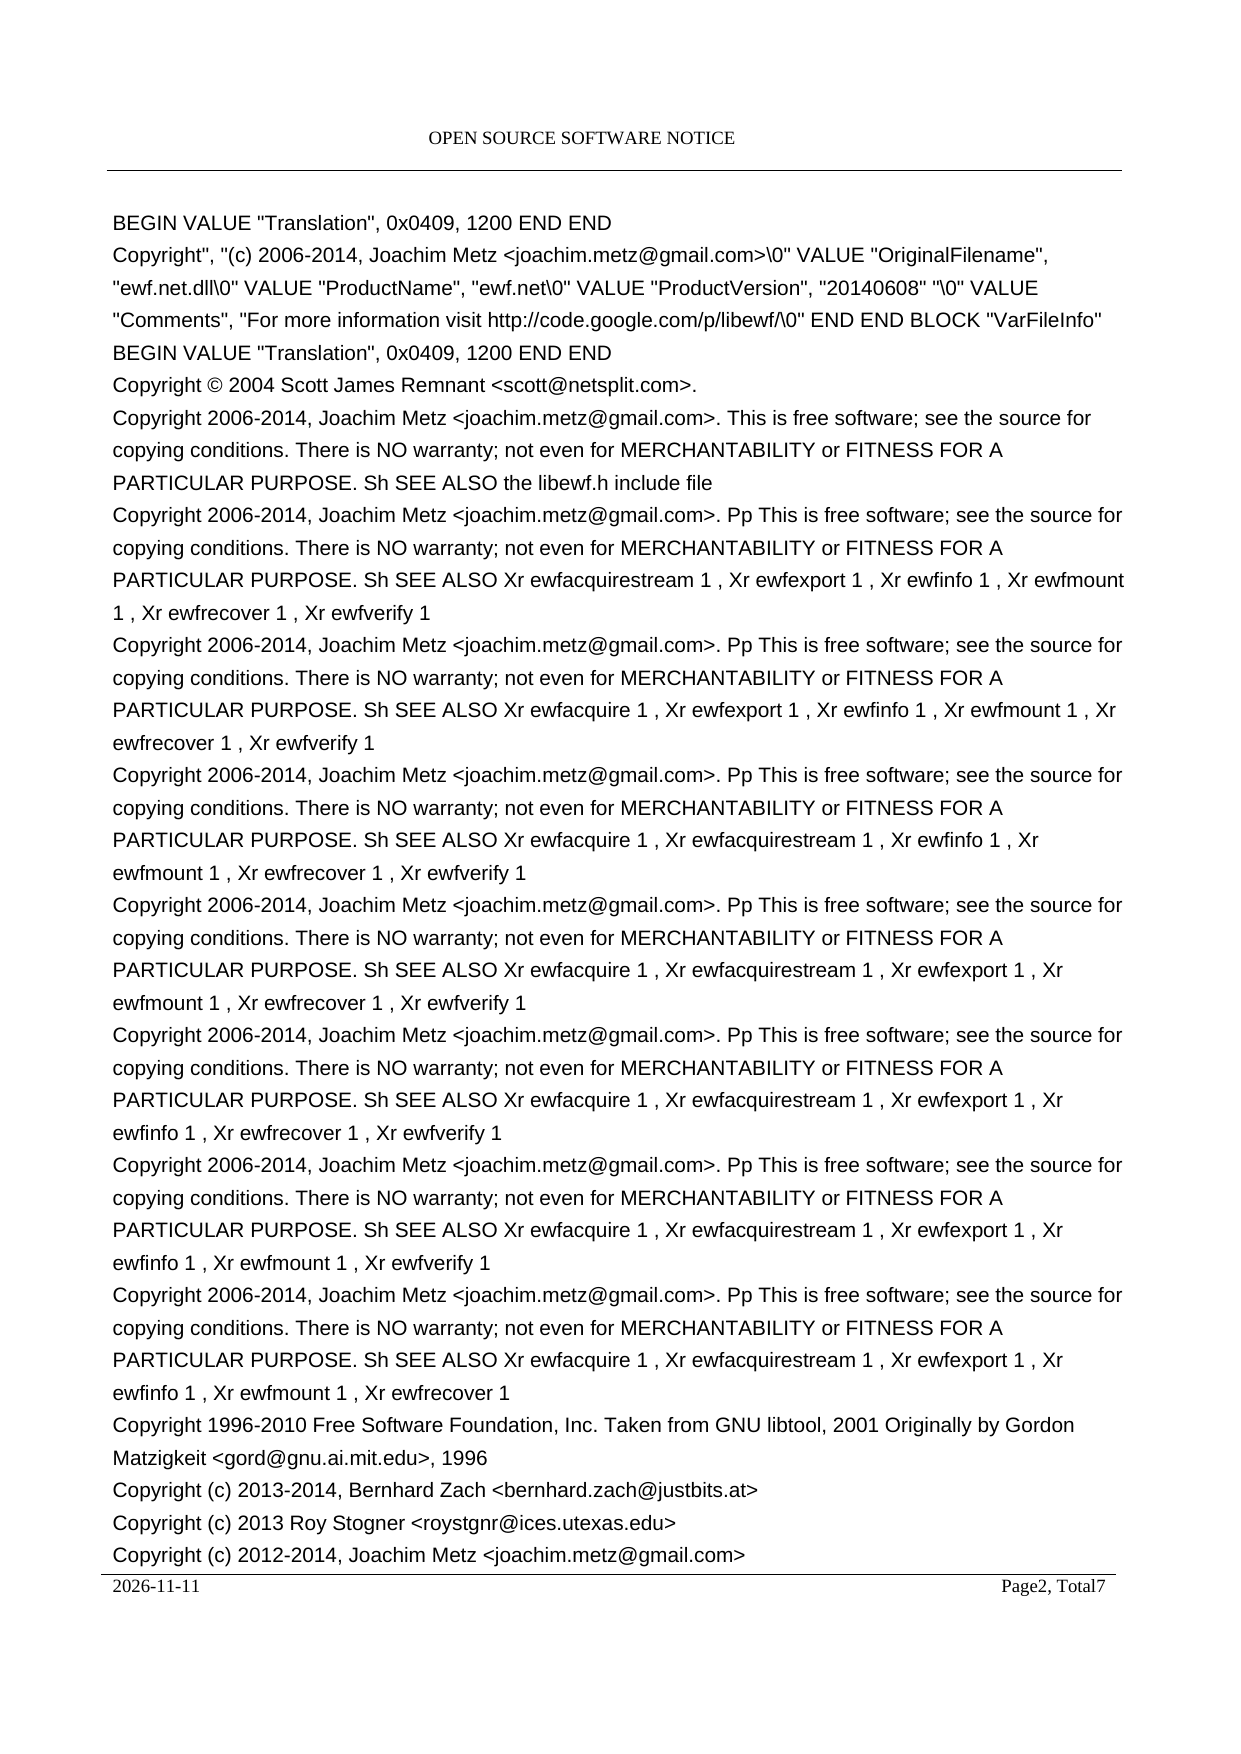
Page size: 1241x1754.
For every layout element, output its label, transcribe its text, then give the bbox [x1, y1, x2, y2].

text Copyright 2006-2014, Joachim Metz <joachim.metz@gmail.com>. Pp This is free software; see the source for copying conditions. There is NO warranty; not even for MERCHANTABILITY or FITNESS FOR A PARTICULAR PURPOSE. Sh SEE ALSO Xr ewfacquire 1 , Xr ewfacquirestream 1 , Xr ewfexport 1 , Xr ewfmount 1 , Xr ewfrecover 1 , Xr ewfverify 1 [112, 889, 1128, 1019]
text Copyright 2006-2014, Joachim Metz <joachim.metz@gmail.com>. Pp This is free software; see the source for copying conditions. There is NO warranty; not even for MERCHANTABILITY or FITNESS FOR A PARTICULAR PURPOSE. Sh SEE ALSO Xr ewfacquire 1 , Xr ewfacquirestream 1 , Xr ewfexport 1 , Xr ewfinfo 1 , Xr ewfrecover 1 , Xr ewfverify 1 [112, 1019, 1128, 1149]
text Copyright © 2004 Scott James Remnant <scott@netsplit.com>. [112, 369, 1128, 401]
text Copyright (c) 2012-2014, Joachim Metz <joachim.metz@gmail.com> [112, 1539, 1128, 1571]
text Copyright 2006-2014, Joachim Metz <joachim.metz@gmail.com>. This is free software; see the source for copying conditions. There is NO warranty; not even for MERCHANTABILITY or FITNESS FOR A PARTICULAR PURPOSE. Sh SEE ALSO the libewf.h include file [112, 401, 1128, 499]
text Copyright 2006-2014, Joachim Metz <joachim.metz@gmail.com>. Pp This is free software; see the source for copying conditions. There is NO warranty; not even for MERCHANTABILITY or FITNESS FOR A PARTICULAR PURPOSE. Sh SEE ALSO Xr ewfacquirestream 1 , Xr ewfexport 1 , Xr ewfinfo 1 , Xr ewfmount 1 , Xr ewfrecover 1 , Xr ewfverify 1 [112, 499, 1128, 629]
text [112, 206, 1128, 239]
text Copyright 2006-2014, Joachim Metz <joachim.metz@gmail.com>. Pp This is free software; see the source for copying conditions. There is NO warranty; not even for MERCHANTABILITY or FITNESS FOR A PARTICULAR PURPOSE. Sh SEE ALSO Xr ewfacquire 1 , Xr ewfacquirestream 1 , Xr ewfexport 1 , Xr ewfinfo 1 , Xr ewfmount 1 , Xr ewfverify 1 [112, 1149, 1128, 1279]
text Copyright 2006-2014, Joachim Metz <joachim.metz@gmail.com>. Pp This is free software; see the source for copying conditions. There is NO warranty; not even for MERCHANTABILITY or FITNESS FOR A PARTICULAR PURPOSE. Sh SEE ALSO Xr ewfacquire 1 , Xr ewfacquirestream 1 , Xr ewfinfo 1 , Xr ewfmount 1 , Xr ewfrecover 1 , Xr ewfverify 1 [112, 759, 1128, 889]
text Copyright 2006-2014, Joachim Metz <joachim.metz@gmail.com>. Pp This is free software; see the source for copying conditions. There is NO warranty; not even for MERCHANTABILITY or FITNESS FOR A PARTICULAR PURPOSE. Sh SEE ALSO Xr ewfacquire 1 , Xr ewfexport 1 , Xr ewfinfo 1 , Xr ewfmount 1 , Xr ewfrecover 1 , Xr ewfverify 1 [112, 629, 1128, 759]
text Copyright 2006-2014, Joachim Metz <joachim.metz@gmail.com>. Pp This is free software; see the source for copying conditions. There is NO warranty; not even for MERCHANTABILITY or FITNESS FOR A PARTICULAR PURPOSE. Sh SEE ALSO Xr ewfacquire 1 , Xr ewfacquirestream 1 , Xr ewfexport 1 , Xr ewfinfo 1 , Xr ewfmount 1 , Xr ewfrecover 1 [112, 1279, 1128, 1409]
text Copyright 1996-2010 Free Software Foundation, Inc. Taken from GNU libtool, 2001 Originally by Gordon Matzigkeit <gord@gnu.ai.mit.edu>, 1996 [112, 1409, 1128, 1474]
text Copyright (c) 2013-2014, Bernhard Zach <bernhard.zach@justbits.at> [112, 1474, 1128, 1506]
text Copyright", "(c) 2006-2014, Joachim Metz <joachim.metz@gmail.com>\0" VALUE "OriginalFilename", "ewf.net.dll\0" VALUE "ProductName", "ewf.net\0" VALUE "ProductVersion", "20140608" "\0" VALUE "Comments", "For more information visit http://code.google.com/p/libewf/\0" END END BLOCK "VarFileInfo" BEGIN VALUE "Translation", 0x0409, 1200 END END [112, 239, 1128, 369]
text Copyright (c) 2013 Roy Stogner <roystgnr@ices.utexas.edu> [112, 1506, 1128, 1539]
